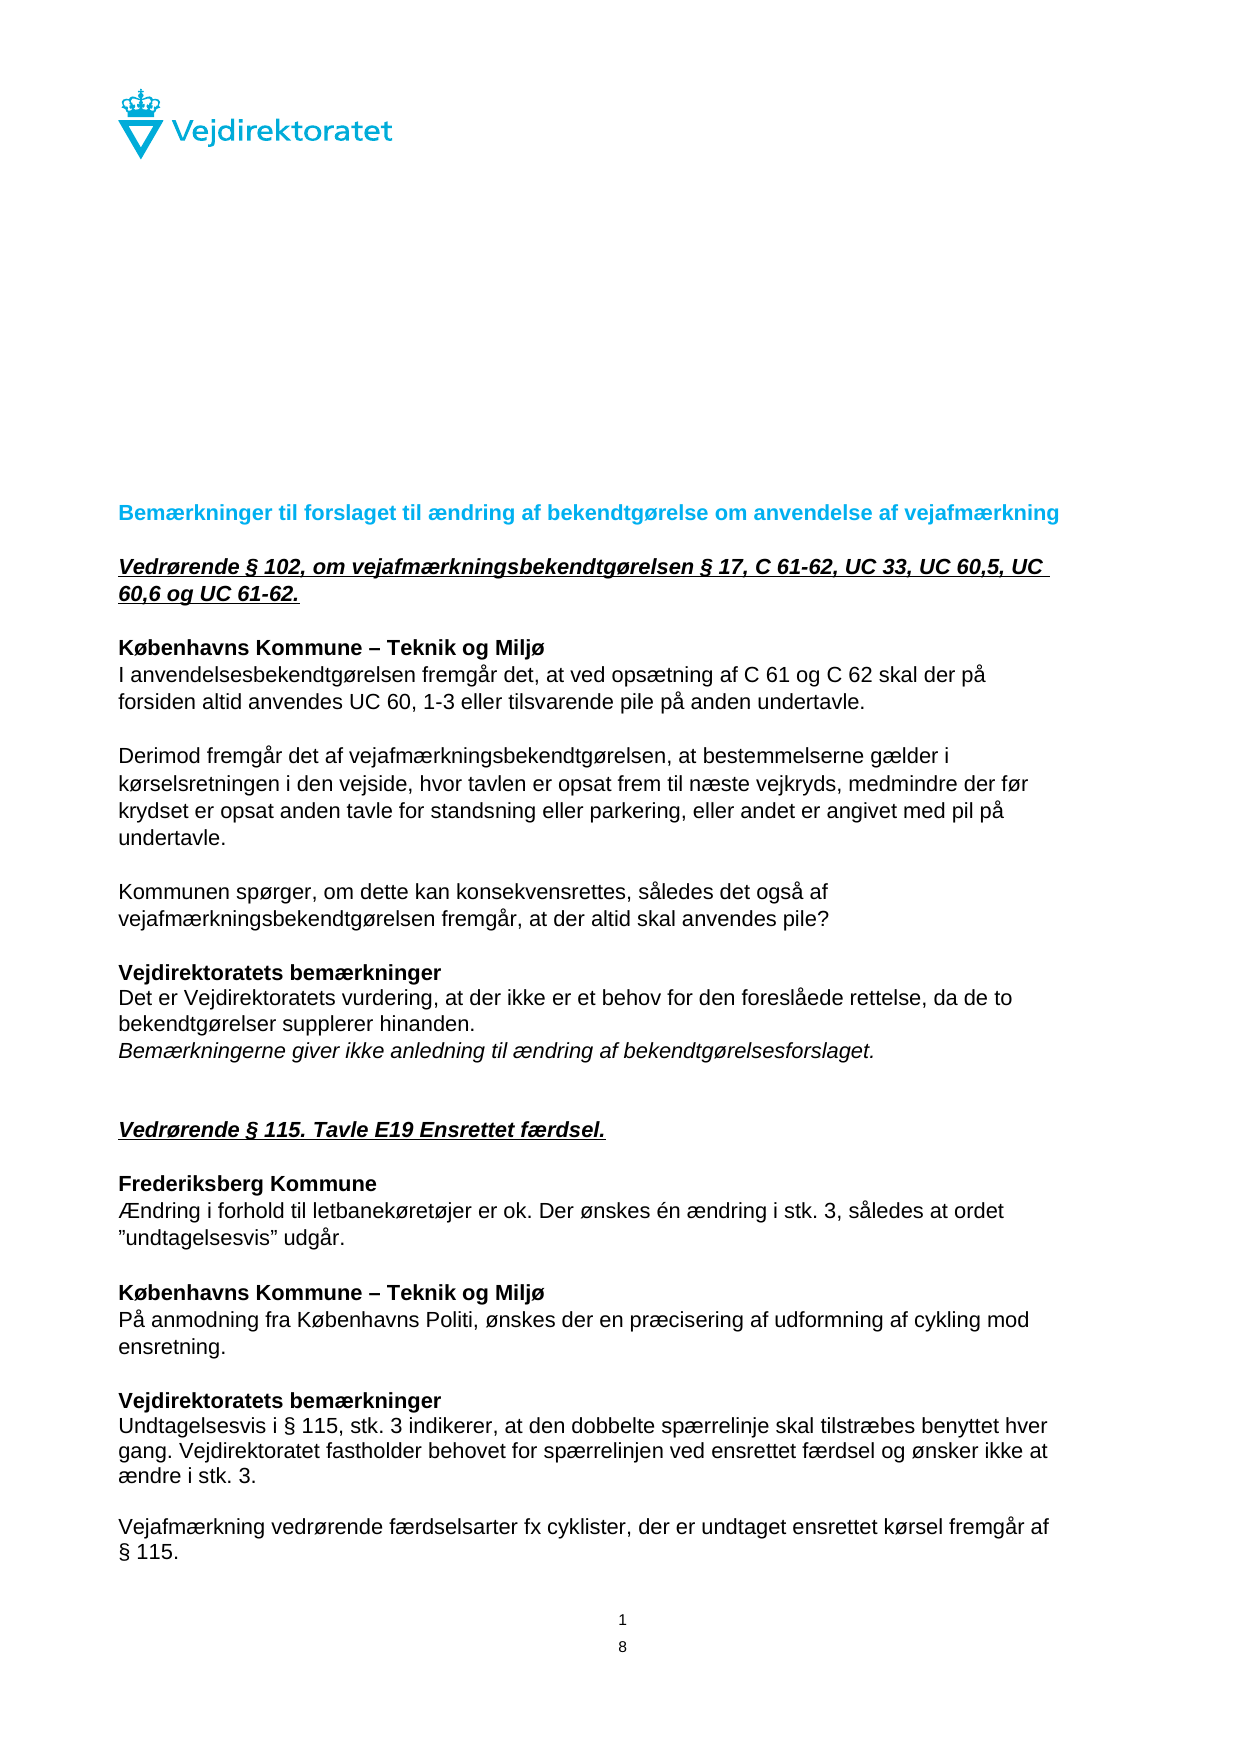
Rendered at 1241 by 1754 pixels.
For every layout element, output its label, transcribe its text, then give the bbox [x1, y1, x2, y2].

text Bemærkninger til forslaget til ændring af bekendtgørelse om anvendelse af vejafmærkning [118, 498, 1063, 525]
text Ændring i forhold til letbanekøretøjer er ok. Der ønskes én ændring i stk. 3, således at ordet ”undtagelsesvis” udgår. [118, 1196, 1063, 1250]
text Vejafmærkning vedrørende færdselsarter fx cyklister, der er undtaget ensrettet kørsel fremgår af § 115. [118, 1514, 1063, 1564]
text Frederiksberg Kommune [118, 1169, 1063, 1196]
text Københavns Kommune – Teknik og Miljø [118, 1277, 1063, 1304]
text Derimod fremgår det af vejafmærkningsbekendtgørelsen, at bestemmelserne gælder i kørselsretningen i den vejside, hvor tavlen er opsat frem til næste vejkryds, medmindre der før krydset er opsat anden tavle for standsning eller parkering, eller andet er angivet med pil på undertavle. [118, 741, 1063, 850]
text Vedrørende § 102, om vejafmærkningsbekendtgørelsen § 17, C 61-62, UC 33, UC 60,5, UC 60,6 og UC 61-62. [118, 552, 1063, 606]
text Det er Vejdirektoratets vurdering, at der ikke er et behov for den foreslåede rettelse, da de to bekendtgørelser supplerer hinanden. [118, 985, 1063, 1036]
text På anmodning fra Københavns Politi, ønskes der en præcisering af udformning af cykling mod ensretning. [118, 1304, 1063, 1359]
text Vejdirektoratets bemærkninger [118, 1386, 1063, 1413]
text Vejdirektoratets bemærkninger [118, 958, 1063, 985]
text Bemærkningerne giver ikke anledning til ændring af bekendtgørelsesforslaget. [118, 1036, 1063, 1063]
text Undtagelsesvis i § 115, stk. 3 indikerer, at den dobbelte spærrelinje skal tilstræbes benyttet hver gang. Vejdirektoratet fastholder behovet for spærrelinjen ved ensrettet færdsel og ønsker ikke at ændre i stk. 3. [118, 1413, 1063, 1488]
text I anvendelsesbekendtgørelsen fremgår det, at ved opsætning af C 61 og C 62 skal der på forsiden altid anvendes UC 60, 1-3 eller tilsvarende pile på anden undertavle. [118, 660, 1063, 714]
text Københavns Kommune – Teknik og Miljø [118, 633, 1063, 660]
text Vedrørende § 115. Tavle E19 Ensrettet færdsel. [118, 1115, 1063, 1142]
text Kommunen spørger, om dette kan konsekvensrettes, således det også af vejafmærkningsbekendtgørelsen fremgår, at der altid skal anvendes pile? [118, 877, 1063, 931]
